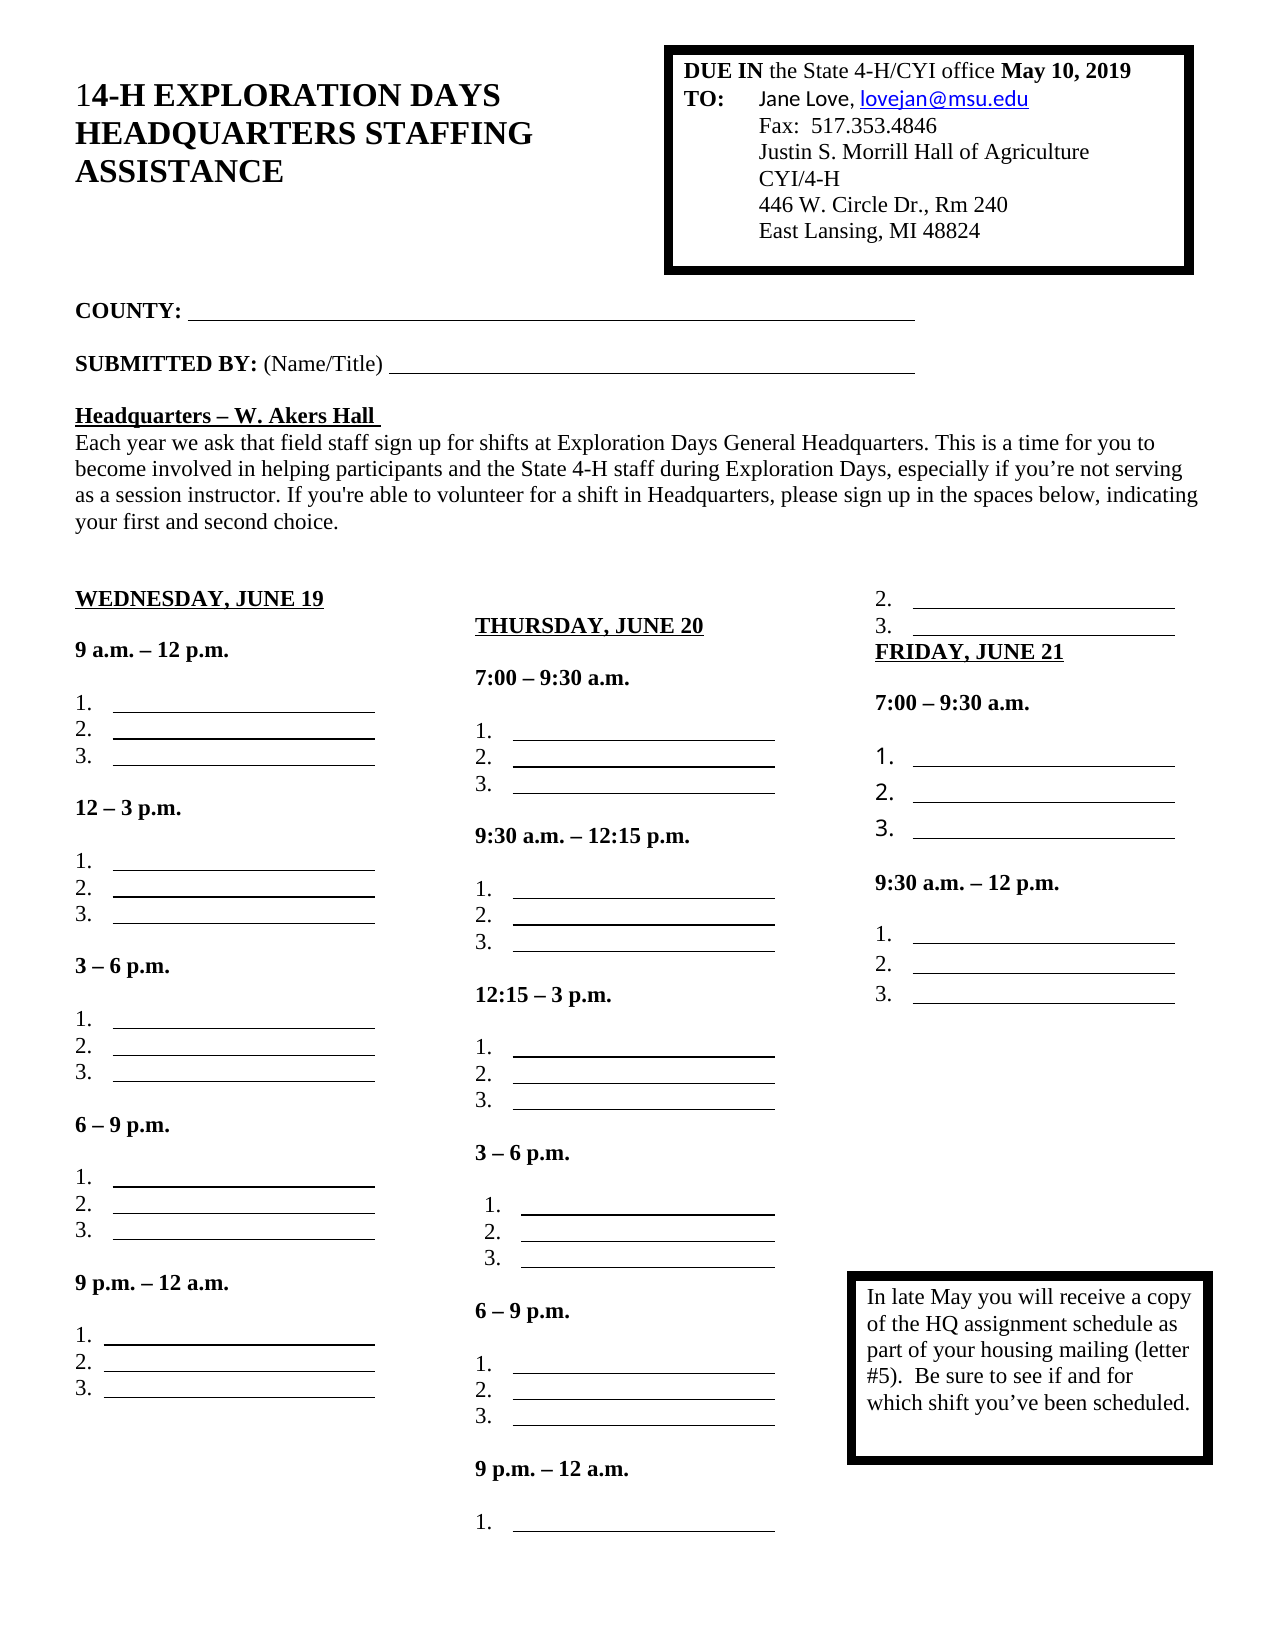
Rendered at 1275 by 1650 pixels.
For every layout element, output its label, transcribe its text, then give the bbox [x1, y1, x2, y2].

text 12:15 – 3 p.m. [475, 981, 800, 1007]
text 3 – 6 p.m. [475, 1139, 800, 1165]
text 7:00 – 9:30 a.m. [475, 664, 800, 691]
text 9 p.m. – 12 a.m. [75, 1269, 400, 1295]
text ASSISTANCE [75, 152, 664, 190]
text Each year we ask that field staff sign up for shifts at Exploration Days General Headquarters. This is a time for you to become involved in helping participants and the State 4-H staff during Exploration Days, especially if you’re not serving as a session instructor. If you're able to volunteer for a shift in Headquarters, please sign up in the spaces below, indicating your first and second choice. [75, 429, 1200, 534]
text COUNTY: [75, 297, 1200, 323]
text Headquarters – W. Akers Hall [75, 402, 1200, 429]
text 7:00 – 9:30 a.m. [875, 689, 1200, 715]
text THURSDAY, JUNE 20 [475, 612, 800, 638]
text 9:30 a.m. – 12 p.m. [875, 869, 1200, 895]
text 9:30 a.m. – 12:15 p.m. [475, 822, 800, 849]
text SUBMITTED BY: (Name/Title) [75, 350, 1200, 376]
text 6 – 9 p.m. [475, 1297, 800, 1323]
text 12 – 3 p.m. [75, 794, 400, 821]
text 6 – 9 p.m. [75, 1111, 400, 1137]
text 4-H EXPLORATION DAYS [75, 75, 664, 113]
text 9 a.m. – 12 p.m. [75, 636, 400, 663]
text 9 p.m. – 12 a.m. [475, 1455, 800, 1481]
text FRIDAY, JUNE 21 [875, 638, 1200, 664]
text 3 – 6 p.m. [75, 953, 400, 979]
text WEDNESDAY, JUNE 19 [75, 585, 400, 612]
text HEADQUARTERS STAFFING [75, 113, 664, 152]
